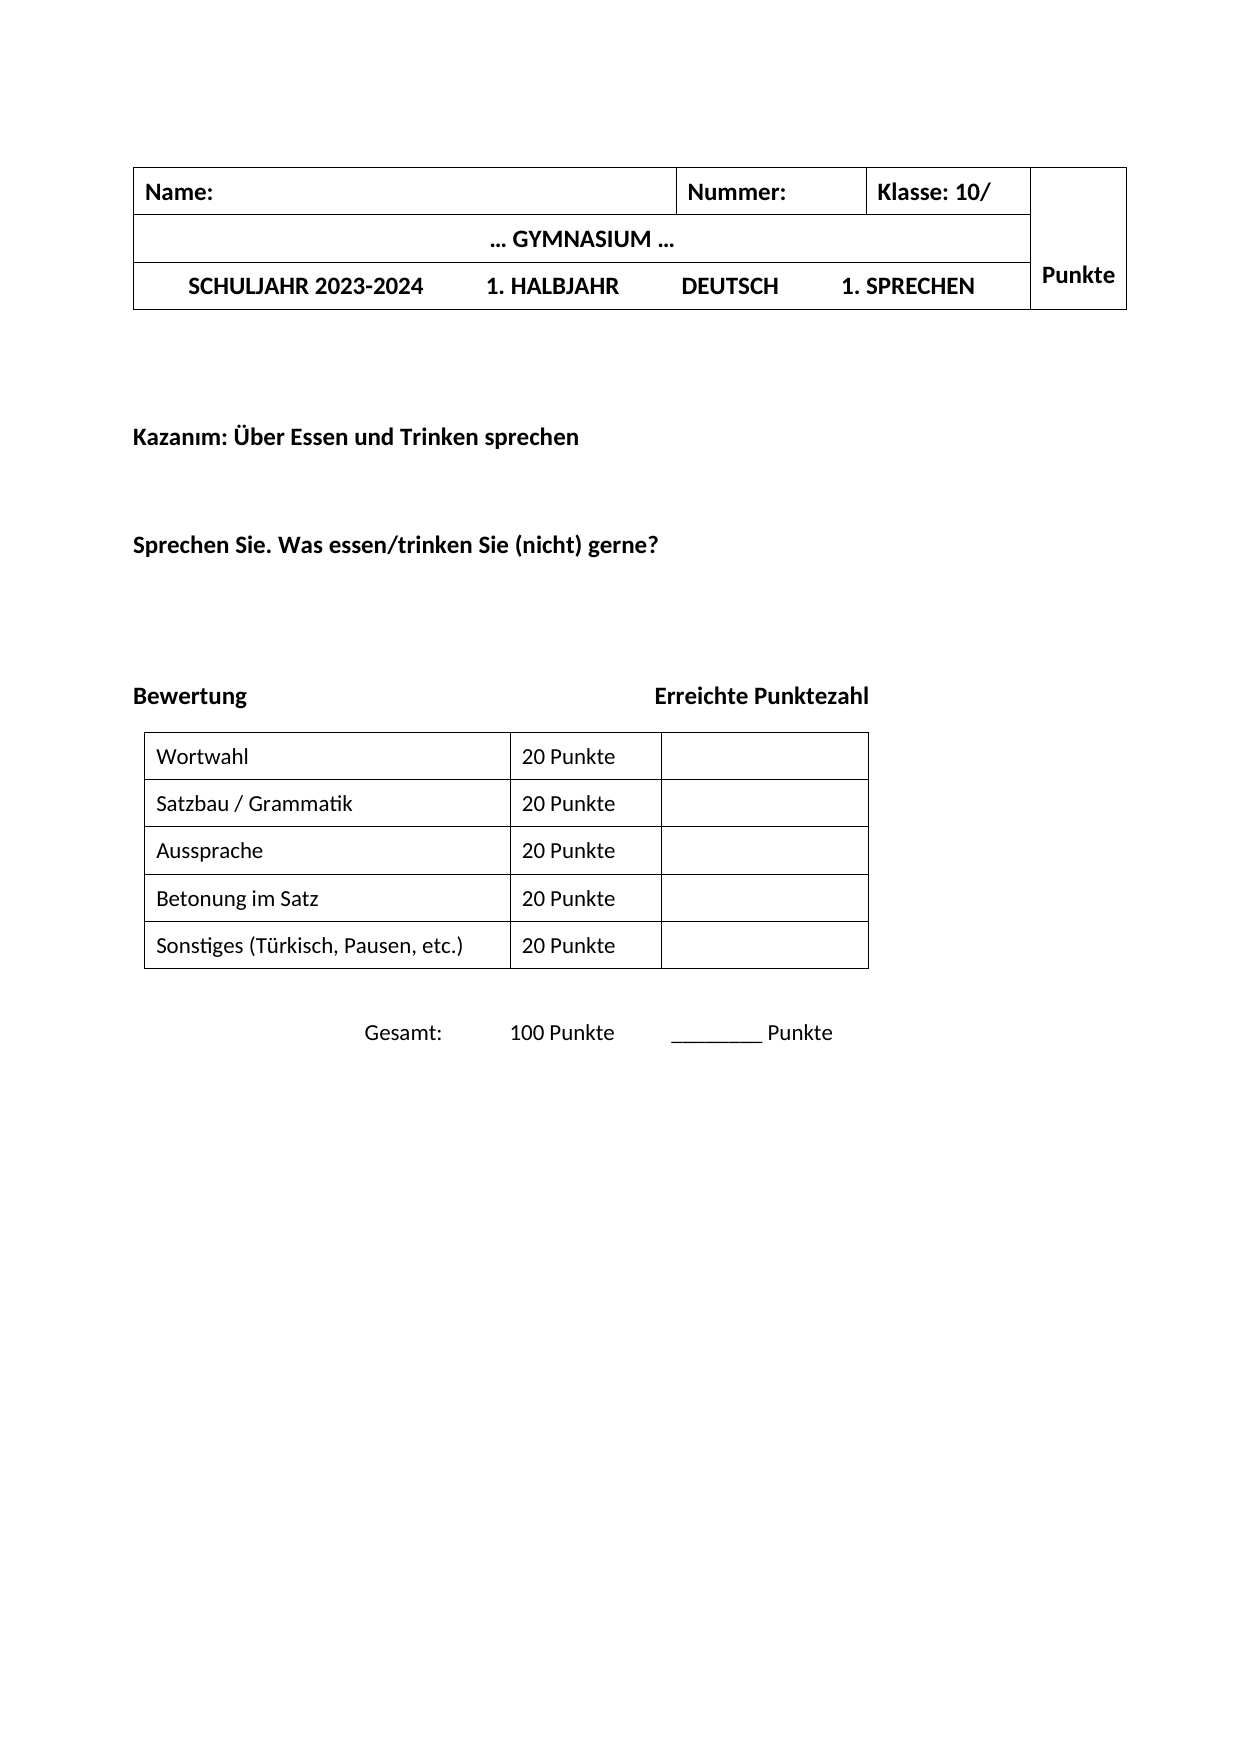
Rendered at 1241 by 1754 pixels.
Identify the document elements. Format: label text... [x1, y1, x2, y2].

text Kazanım: Über Essen und Trinken sprechen [133, 422, 1093, 452]
table_cell Sonstiges (Türkisch, Pausen, etc.) [145, 922, 510, 968]
table_cell [662, 780, 868, 826]
table_cell [662, 827, 868, 873]
table_cell … GYMNASIUM … [134, 215, 1030, 262]
table_header Name: [134, 168, 676, 214]
table_header Wortwahl [145, 733, 510, 779]
text Gesamt: 100 Punkte ________ Punkte [133, 1018, 1093, 1046]
table_cell [662, 922, 868, 968]
table_cell Aussprache [145, 827, 510, 873]
table_cell 20 Punkte [511, 780, 661, 826]
table_cell 20 Punkte [511, 922, 661, 968]
table_header Nummer: [677, 168, 866, 214]
table_header Klasse: 10/ [867, 168, 1030, 214]
table_cell 20 Punkte [511, 875, 661, 921]
text Bewertung Erreichte Punktezahl [133, 680, 1093, 711]
table_header [662, 733, 868, 779]
table_cell Satzbau / Grammatik [145, 780, 510, 826]
table_cell Betonung im Satz [145, 875, 510, 921]
table_cell SCHULJAHR 2023-2024 1. HALBJAHR DEUTSCH 1. SPRECHEN [134, 263, 1030, 309]
table_cell 20 Punkte [511, 827, 661, 873]
text Sprechen Sie. Was essen/trinken Sie (nicht) gerne? [133, 529, 1093, 559]
table_header 20 Punkte [511, 733, 661, 779]
table_cell [662, 875, 868, 921]
table_header Punkte [1031, 168, 1126, 309]
